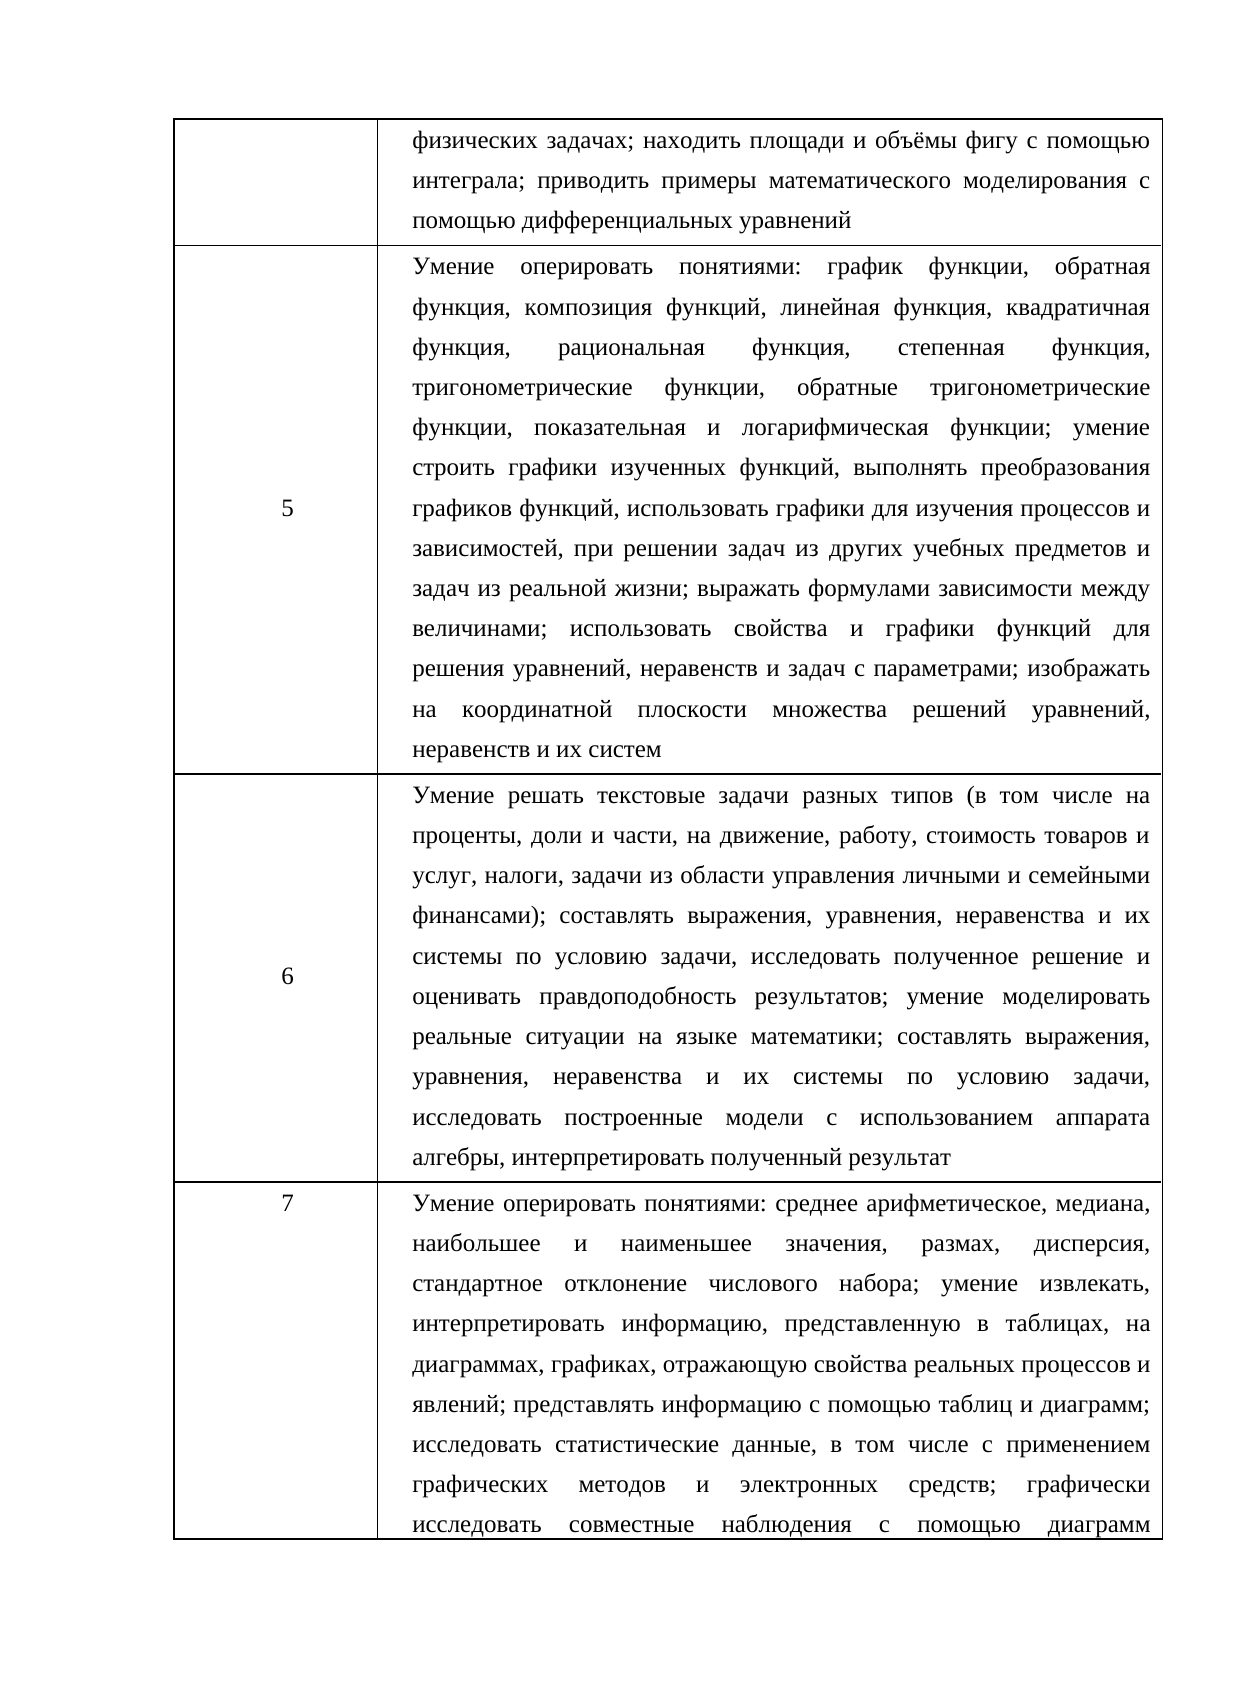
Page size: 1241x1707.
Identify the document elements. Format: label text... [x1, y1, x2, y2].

table_cell 5 [175, 246, 377, 773]
table_cell 7 [175, 1183, 377, 1538]
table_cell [378, 1181, 1162, 1538]
table_cell Умение решать текстовые задачи разных типов (в том числе на проценты, доли и части, на движение, работу, стоимость товаров и услуг, налоги, задачи из области управления личными и семейными финансами); составлять выражения, уравнения, неравенства и их системы по условию задачи, исследовать полученное решение и оценивать правдоподобность результатов; умение моделировать реальные ситуации на языке математики; составлять выражения, уравнения, неравенства и их системы по условию задачи, исследовать построенные модели с использованием аппарата алгебры, интерпретировать полученный результат [378, 773, 1162, 1181]
table_cell 4 [175, 120, 377, 244]
table_cell 6 [175, 775, 377, 1181]
table_cell Умение оперировать понятиями: график функции, обратная функция, композиция функций, линейная функция, квадратичная функция, рациональная функция, степенная функция, тригонометрические функции, обратные тригонометрические функции, показательная и логарифмическая функции; умение строить графики изученных функций, выполнять преобразования графиков функций, использовать графики для изучения процессов и зависимостей, при решении задач из других учебных предметов и задач из реальной жизни; выражать формулами зависимости между величинами; использовать свойства и графики функций для решения уравнений, неравенств и задач с параметрами; изображать на координатной плоскости множества решений уравнений, неравенств и их систем [378, 245, 1162, 773]
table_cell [378, 120, 1162, 244]
